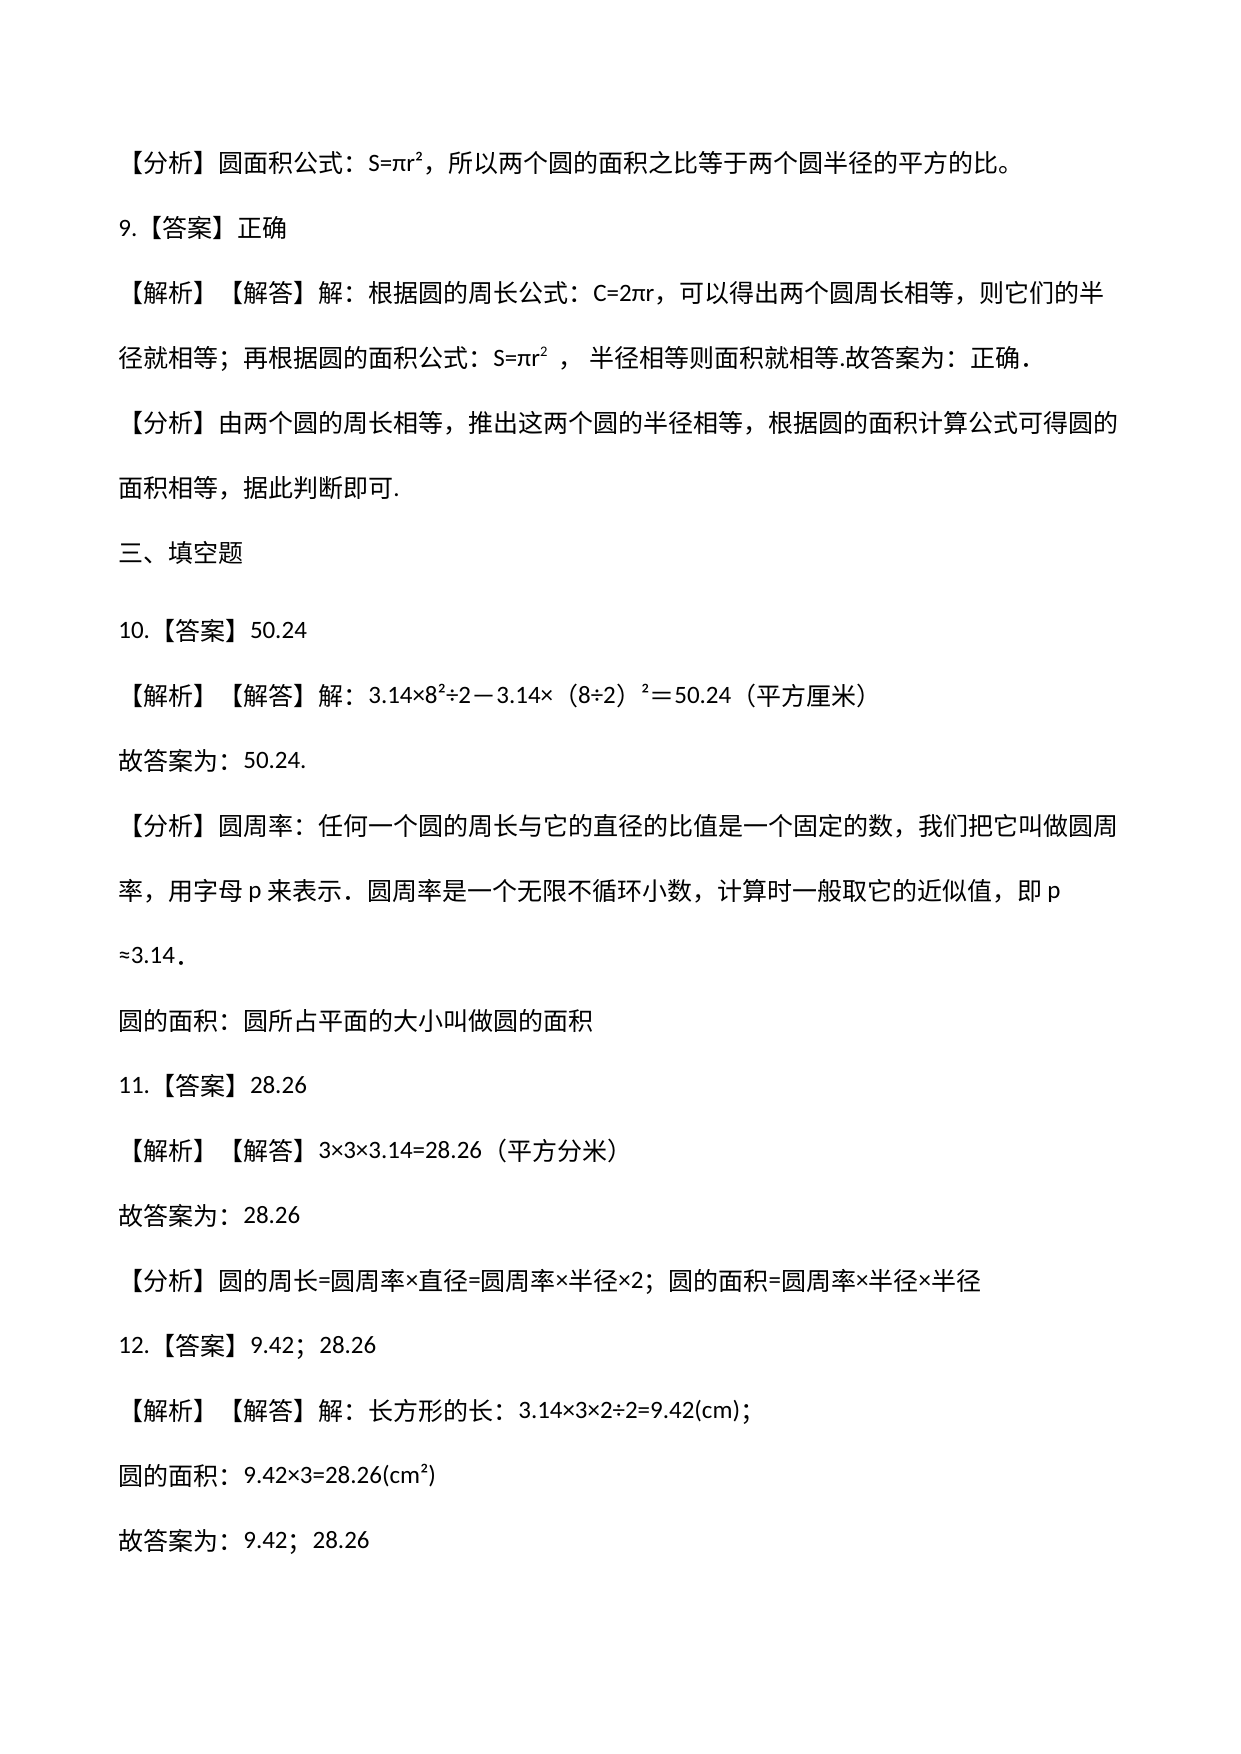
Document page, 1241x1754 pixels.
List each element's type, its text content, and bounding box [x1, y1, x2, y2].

text 【解析】【解答】3×3×3.14=28.26（平方分米） 故答案为：28.26 【分析】圆的周长=圆周率×直径=圆周率×半径×2；圆的面积=圆周率×半径×半径 [118, 1117, 1122, 1312]
text 10.【答案】50.24 [118, 597, 1122, 662]
text 【分析】圆面积公式：S=πr²，所以两个圆的面积之比等于两个圆半径的平方的比。 [118, 129, 1122, 194]
text 三、填空题 [118, 519, 1122, 584]
text 11.【答案】28.26 [118, 1052, 1122, 1117]
text 【解析】【解答】解：根据圆的周长公式：C=2πr，可以得出两个圆周长相等，则它们的半径就相等；再根据圆的面积公式：S=πr2 ， 半径相等则面积就相等.故答案为：正确． 【分析】由两个圆的周长相等，推出这两个圆的半径相等，根据圆的面积计算公式可得圆的面积相等，据此判断即可. [118, 259, 1122, 519]
text 【解析】【解答】解：3.14×8²÷2－3.14×（8÷2）²＝50.24（平方厘米） 故答案为：50.24. 【分析】圆周率：任何一个圆的周长与它的直径的比值是一个固定的数，我们把它叫做圆周率，用字母p 来表示．圆周率是一个无限不循环小数，计算时一般取它的近似值，即p ≈3.14． 圆的面积：圆所占平面的大小叫做圆的面积 [118, 662, 1122, 1052]
text 12.【答案】9.42；28.26 [118, 1312, 1122, 1377]
text 9.【答案】正确 [118, 194, 1122, 259]
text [118, 1377, 1122, 1572]
